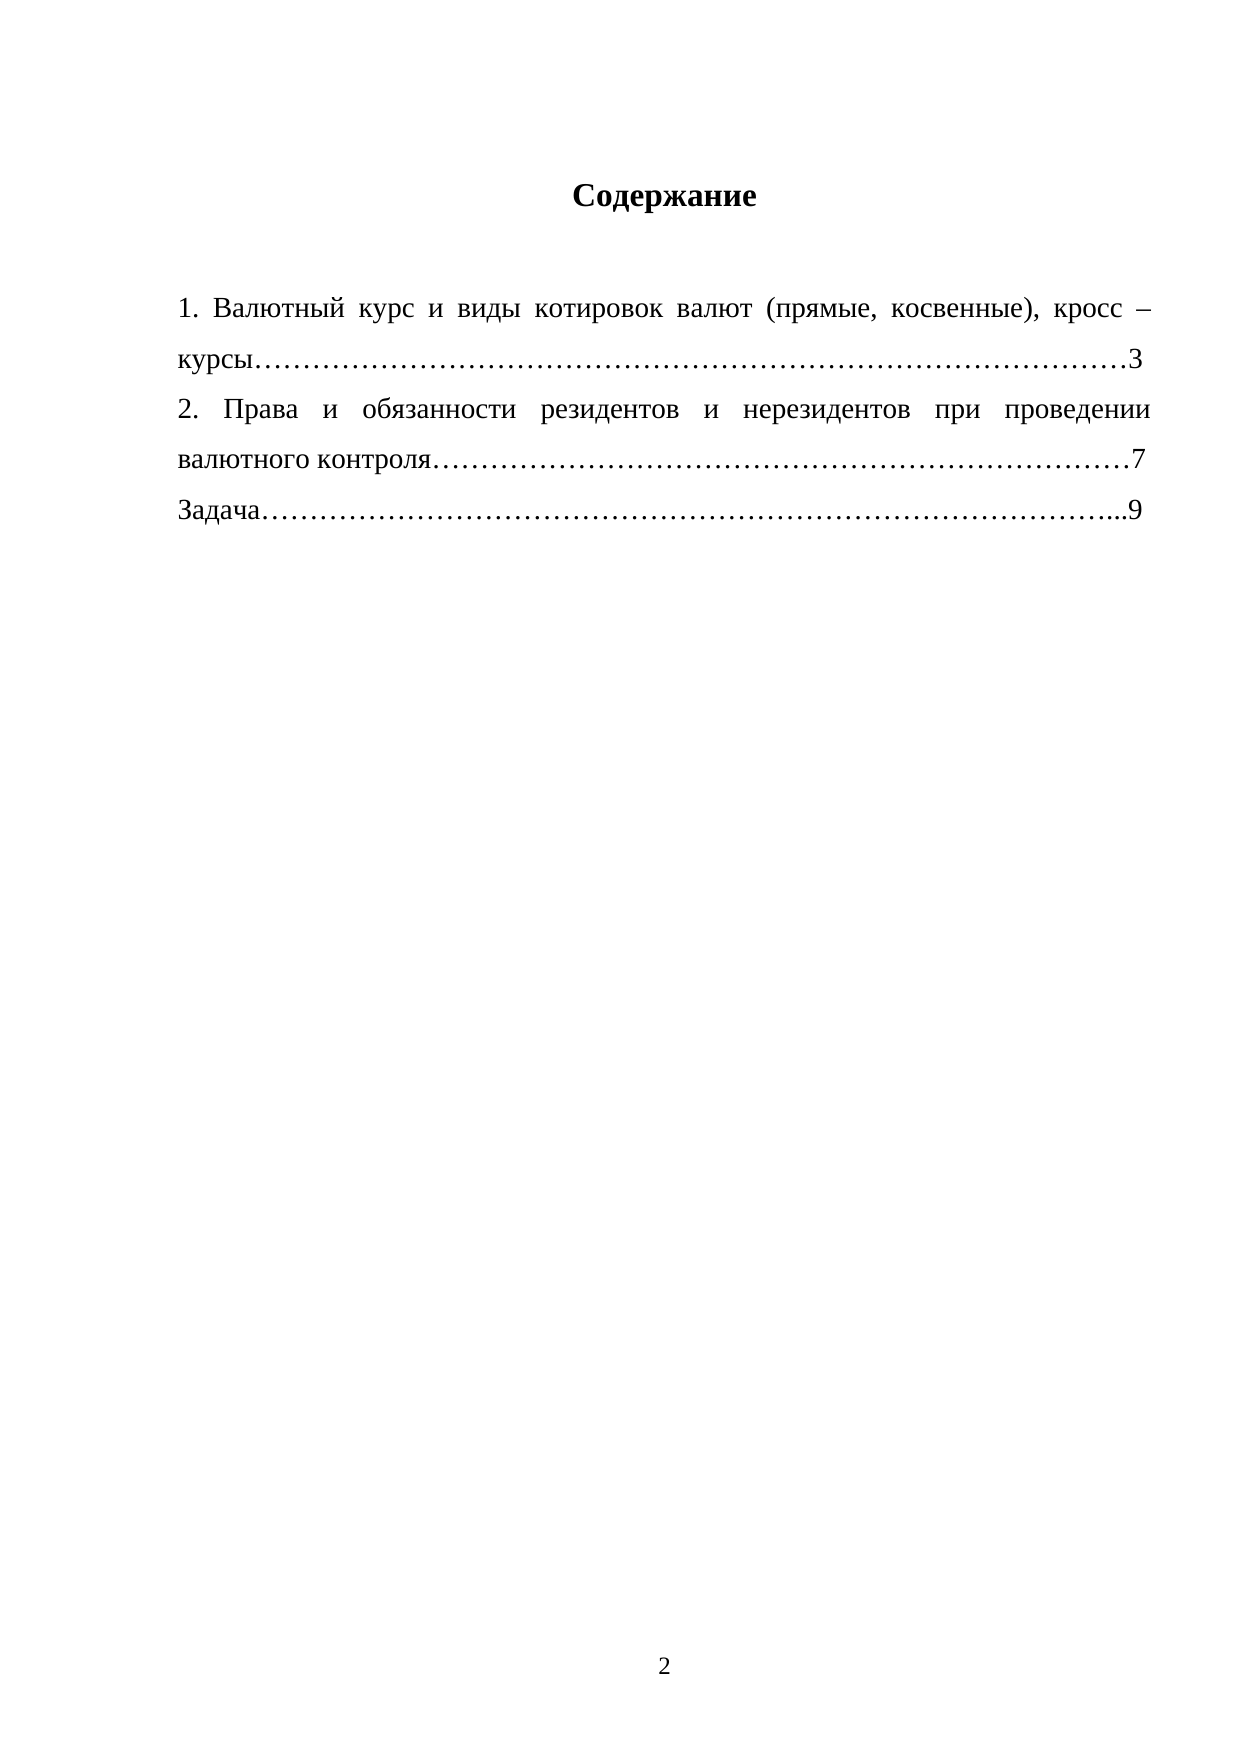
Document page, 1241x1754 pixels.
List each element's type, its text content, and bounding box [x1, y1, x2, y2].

text Содержание [177, 176, 1152, 214]
text Задача……………………………………………………………………………...9 [177, 492, 1152, 525]
text 1. Валютный курс и виды котировок валют (прямые, косвенные), кросс – курсы………………………………………………………………………………3 [177, 291, 1152, 374]
text 2. Права и обязанности резидентов и нерезидентов при проведении валютного контроля………………………………………………………………7 [177, 391, 1152, 475]
